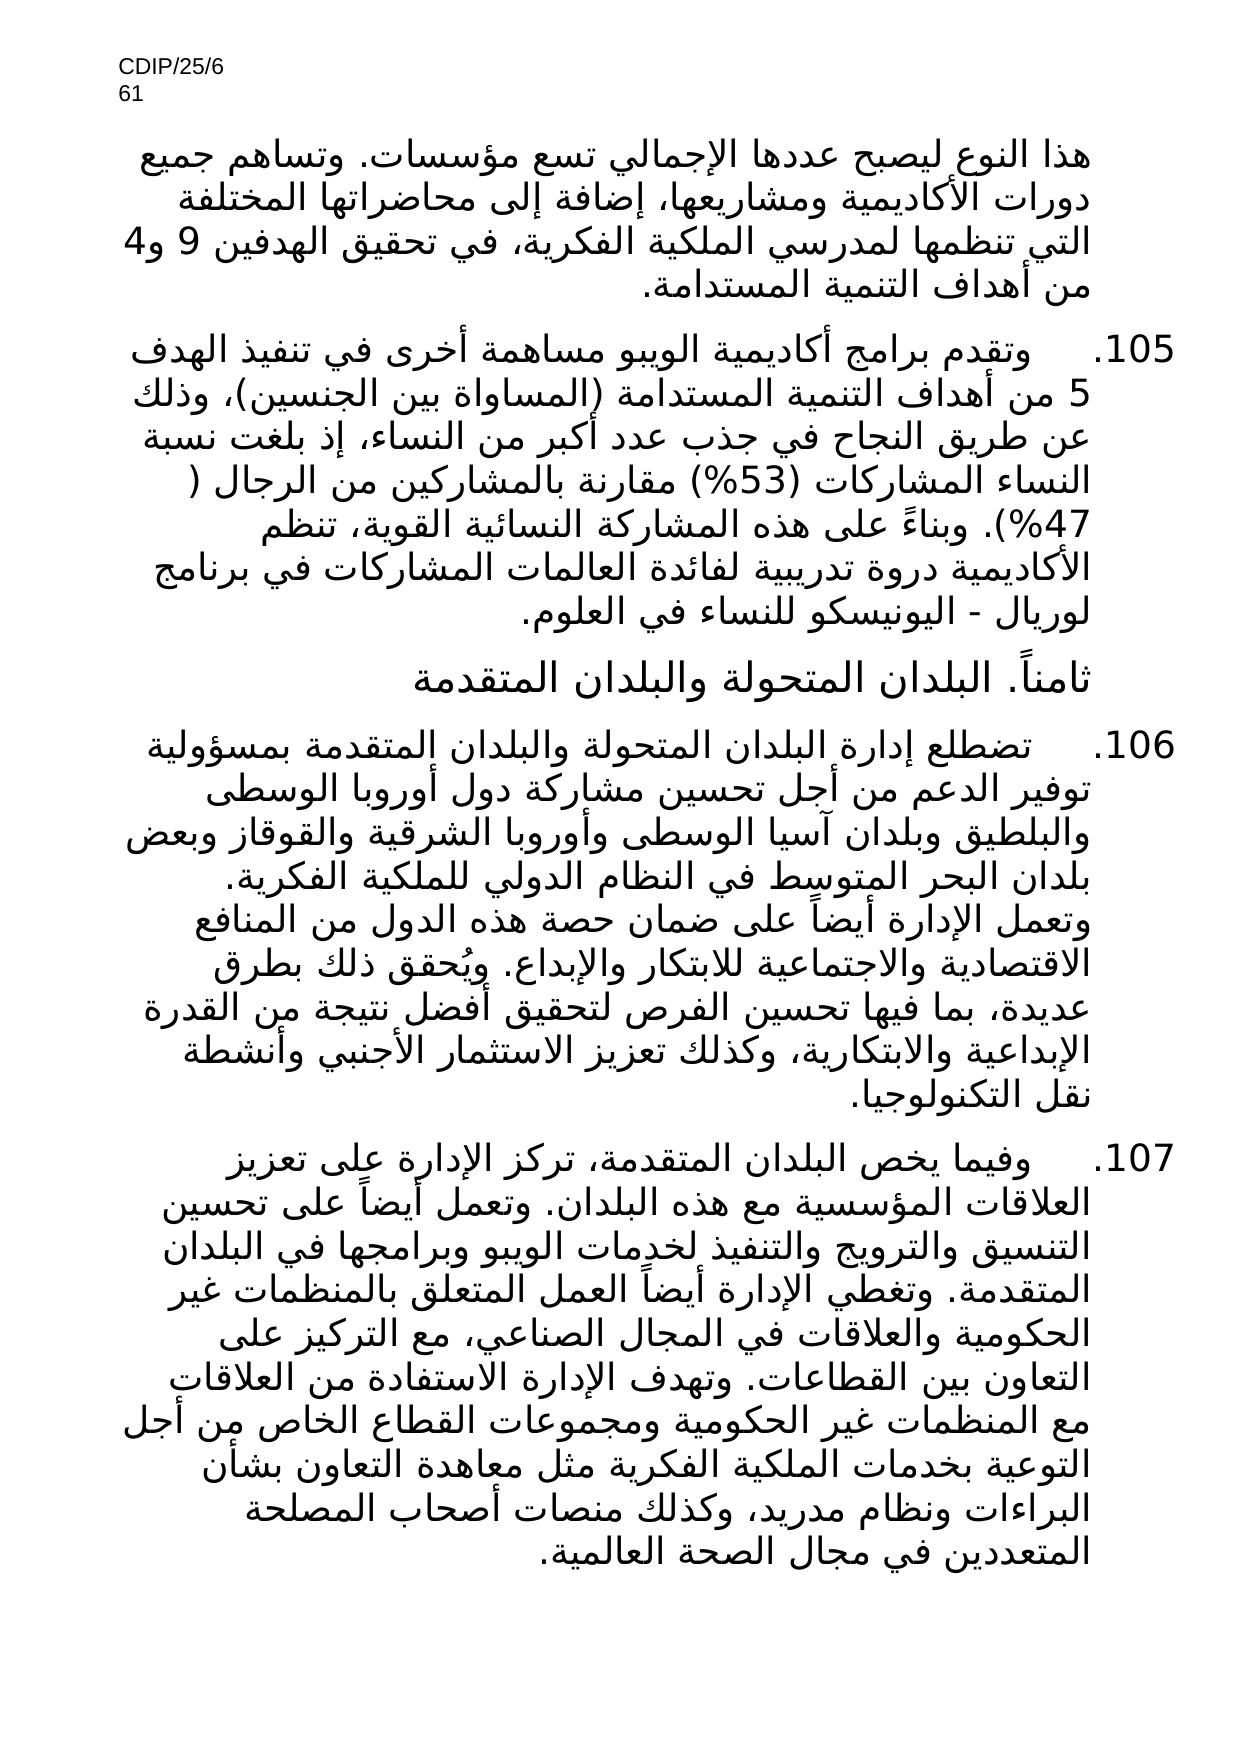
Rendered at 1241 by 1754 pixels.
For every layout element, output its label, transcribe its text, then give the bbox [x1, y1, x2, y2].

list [118, 132, 1092, 307]
list وفيما يخص البلدان المتقدمة، تركز الإدارة على تعزيز العلاقات المؤسسية مع هذه البلدان. وتعمل أيضاً على تحسين التنسيق والترويج والتنفيذ لخدمات الويبو وبرامجها في البلدان المتقدمة. وتغطي الإدارة أيضاً العمل المتعلق بالمنظمات غير الحكومية والعلاقات في المجال الصناعي، مع التركيز على التعاون بين القطاعات. وتهدف الإدارة الاستفادة من العلاقات مع المنظمات غير الحكومية ومجموعات القطاع الخاص من أجل التوعية بخدمات الملكية الفكرية مثل معاهدة التعاون بشأن البراءات ونظام مدريد، وكذلك منصات أصحاب المصلحة المتعددين في مجال الصحة العالمية. [118, 1137, 1092, 1573]
subtitle ثامناً. البلدان المتحولة والبلدان المتقدمة [118, 654, 1092, 702]
list وتقدم برامج أكاديمية الويبو مساهمة أخرى في تنفيذ الهدف 5 من أهداف التنمية المستدامة (المساواة بين الجنسين)، وذلك عن طريق النجاح في جذب عدد أكبر من النساء، إذ بلغت نسبة النساء المشاركات (53%) مقارنة بالمشاركين من الرجال (47%). وبناءً على هذه المشاركة النسائية القوية، تنظم الأكاديمية دروة تدريبية لفائدة العالمات المشاركات في برنامج لوريال - اليونيسكو للنساء في العلوم. [118, 328, 1092, 633]
list تضطلع إدارة البلدان المتحولة والبلدان المتقدمة بمسؤولية توفير الدعم من أجل تحسين مشاركة دول أوروبا الوسطى والبلطيق وبلدان آسيا الوسطى وأوروبا الشرقية والقوقاز وبعض بلدان البحر المتوسط في النظام الدولي للملكية الفكرية. وتعمل الإدارة أيضاً على ضمان حصة هذه الدول من المنافع الاقتصادية والاجتماعية للابتكار والإبداع. ويُحقق ذلك بطرق عديدة، بما فيها تحسين الفرص لتحقيق أفضل نتيجة من القدرة الإبداعية والابتكارية، وكذلك تعزيز الاستثمار الأجنبي وأنشطة نقل التكنولوجيا. [118, 723, 1092, 1116]
